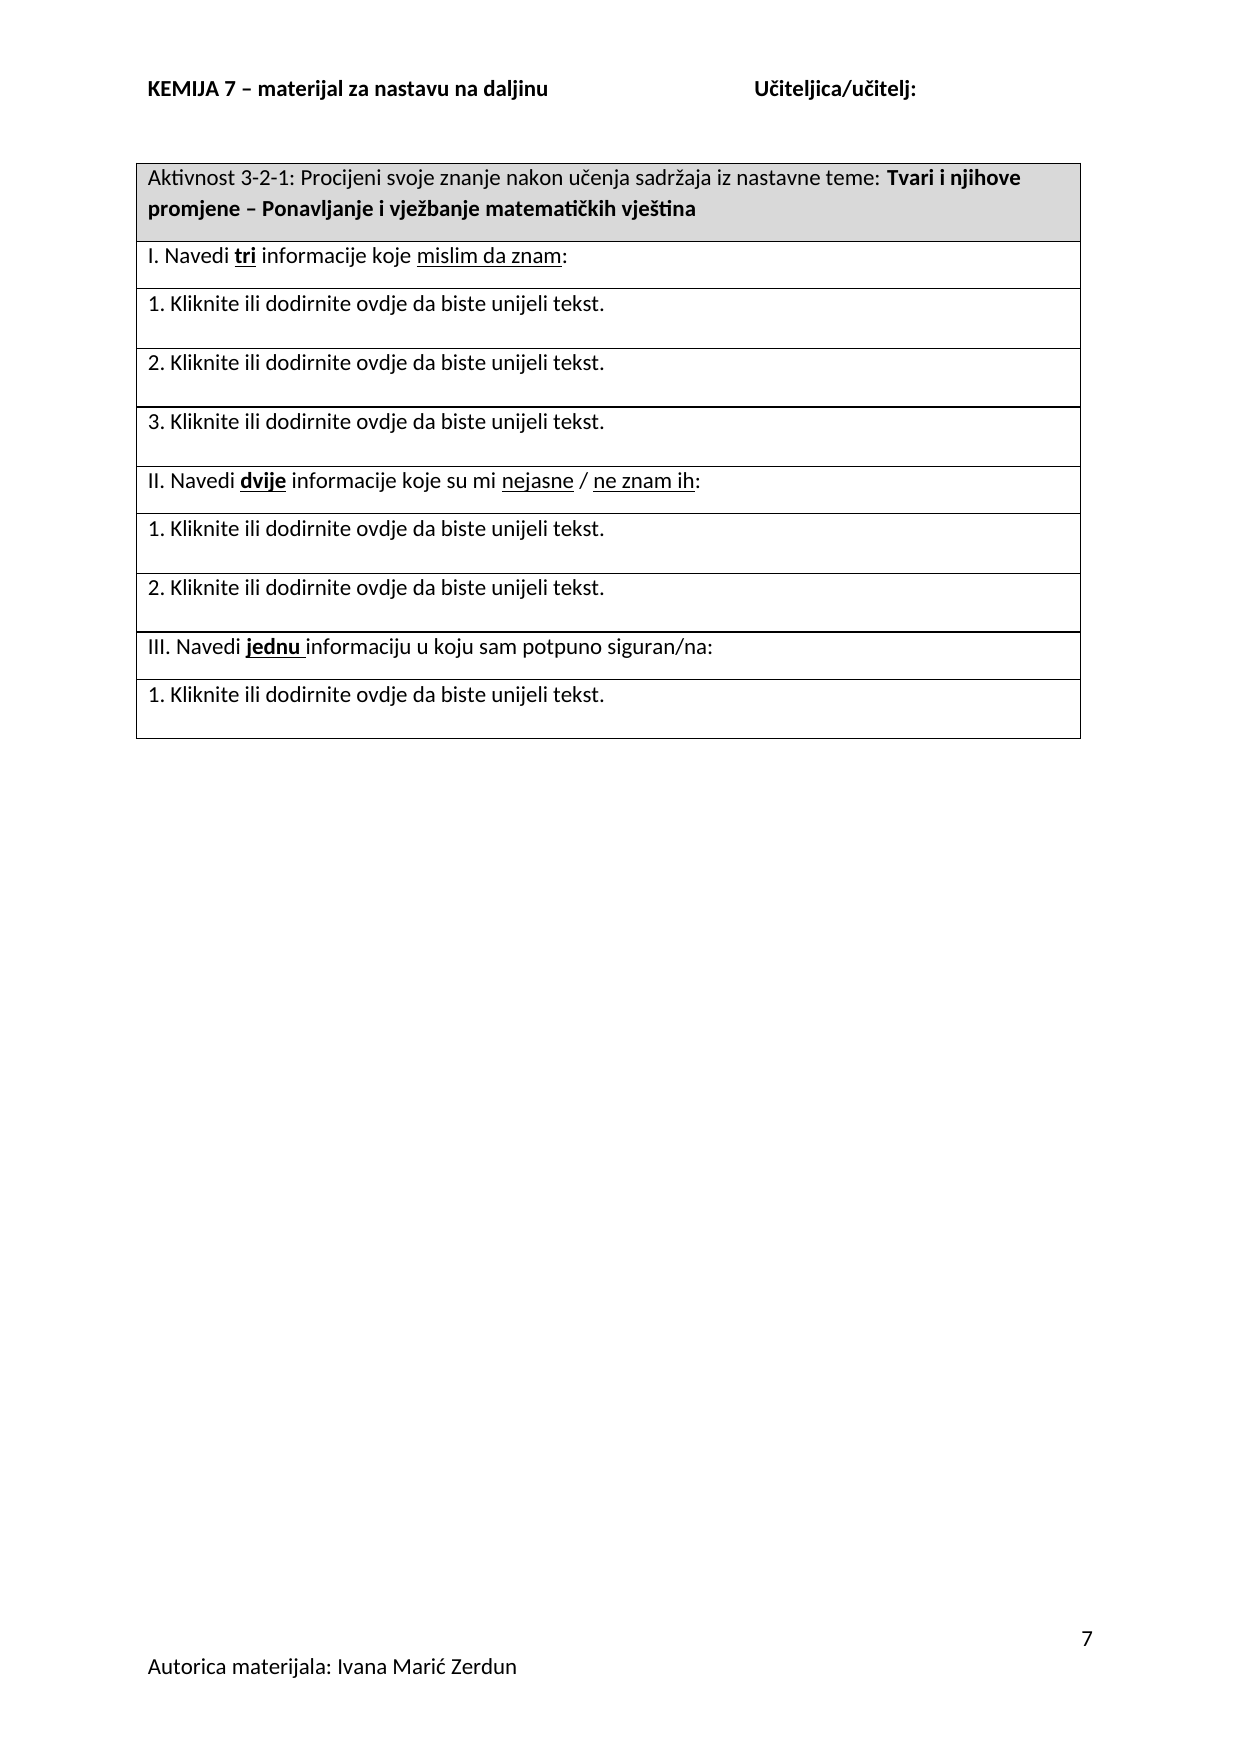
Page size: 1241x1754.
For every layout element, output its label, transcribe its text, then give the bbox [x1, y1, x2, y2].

table_cell 1. [137, 289, 1080, 347]
table_cell 1. [137, 514, 1080, 572]
table_header Aktivnost 3-2-1: Procijeni svoje znanje nakon učenja sadržaja iz nastavne teme: Tvari i njihove promjene – Ponavljanje i vježbanje matematičkih vještina [137, 164, 1080, 241]
table_cell 2. [137, 349, 1080, 406]
table_cell II. Navedi dvije informacije koje su mi nejasne / ne znam ih: [137, 467, 1080, 513]
table_cell I. Navedi tri informacije koje mislim da znam: [137, 242, 1080, 288]
table_cell III. Navedi jednu informaciju u koju sam potpuno siguran/na: [137, 633, 1080, 679]
table_cell 3. [137, 408, 1080, 466]
table_cell 1. [137, 680, 1080, 738]
table_cell 2. [137, 574, 1080, 631]
